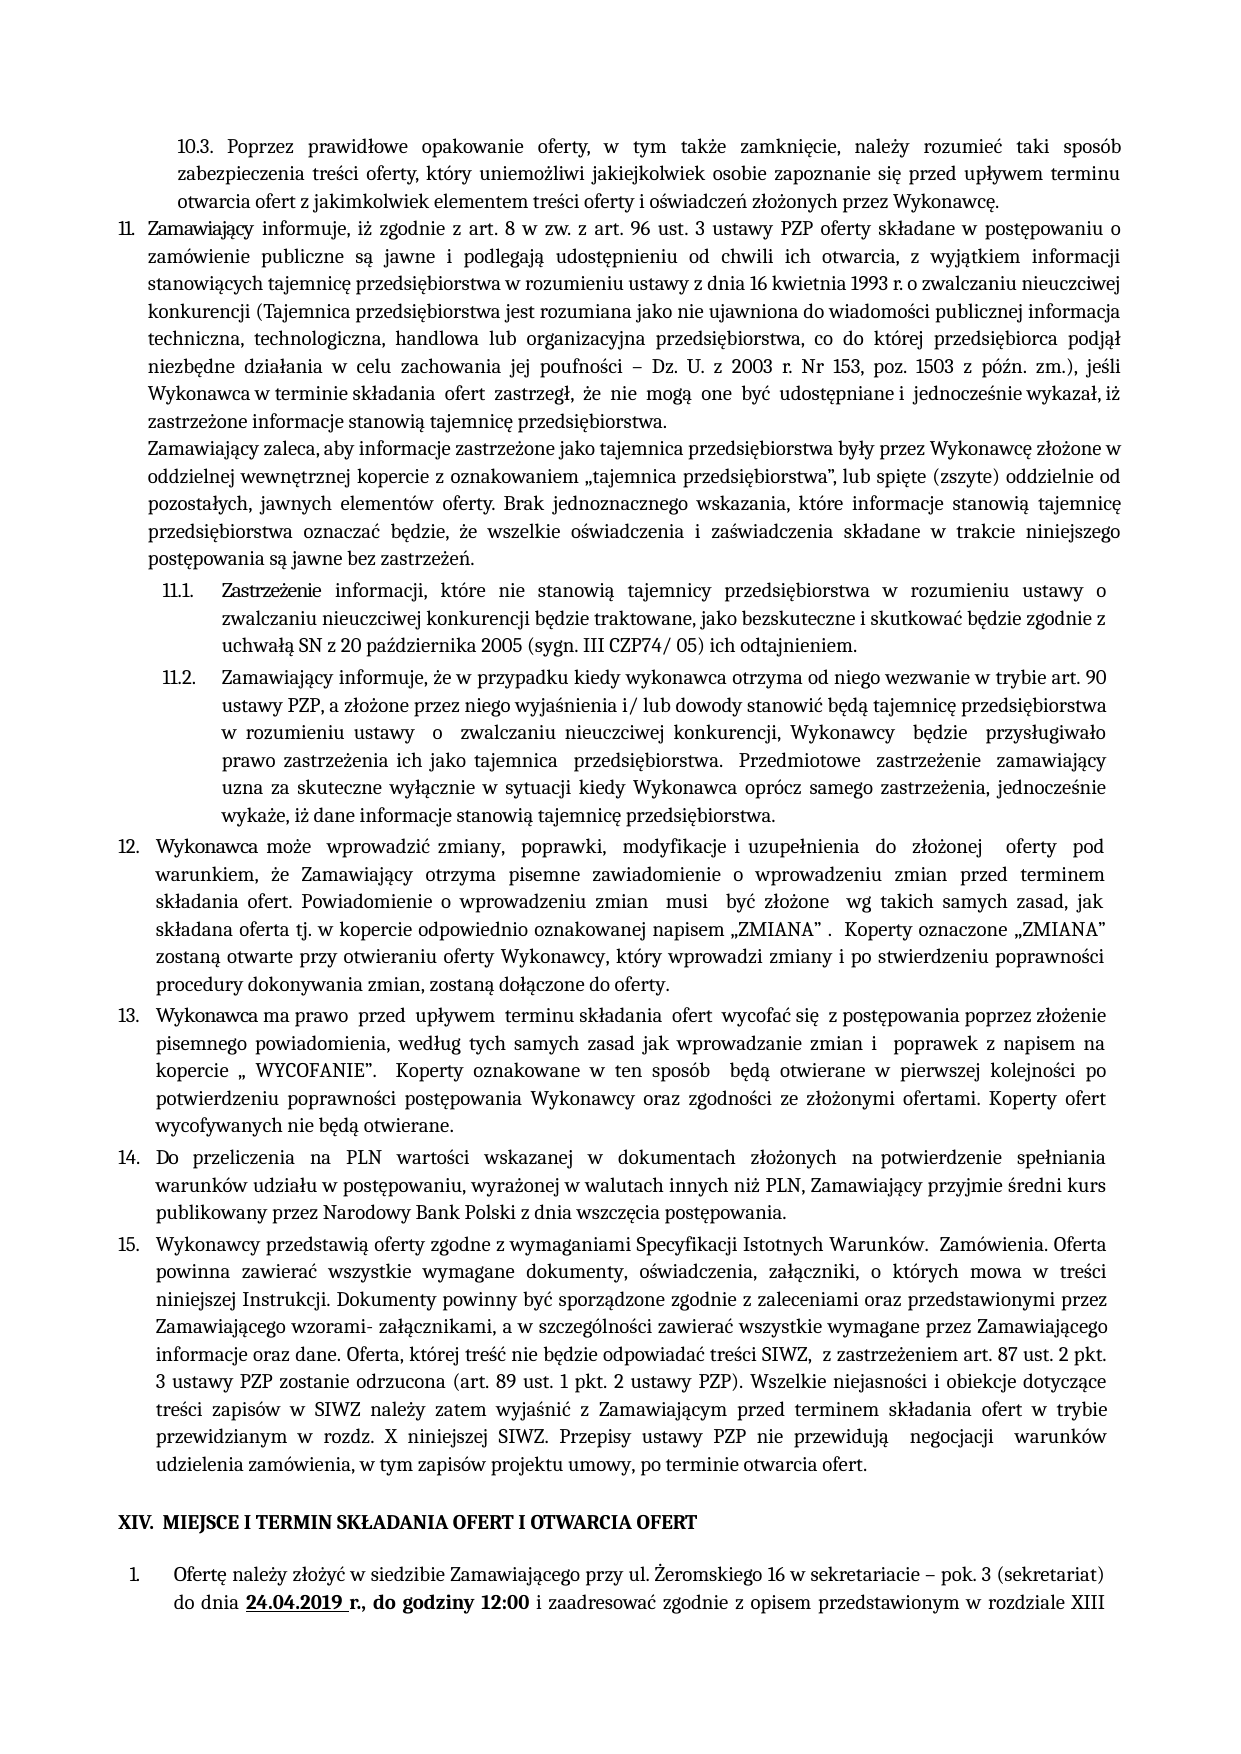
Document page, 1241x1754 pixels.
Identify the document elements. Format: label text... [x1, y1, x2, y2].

list Wykonawca ma prawo przed upływem terminu składania ofert wycofać się z postępowania poprzez złożenie pisemnego powiadomienia, według tych samych zasad jak wprowadzanie zmian i poprawek z napisem na kopercie „ WYCOFANIE”. Koperty oznakowane w ten sposób będą otwierane w pierwszej kolejności po potwierdzeniu poprawności postępowania Wykonawcy oraz zgodności ze złożonymi ofertami. Koperty ofert wycofywanych nie będą otwierane. [118, 1004, 1107, 1138]
list Wykonawcy przedstawią oferty zgodne z wymaganiami Specyfikacji Istotnych Warunków. Zamówienia. Oferta powinna zawierać wszystkie wymagane dokumenty, oświadczenia, załączniki, o których mowa w treści niniejszej Instrukcji. Dokumenty powinny być sporządzone zgodnie z zaleceniami oraz przedstawionymi przez Zamawiającego wzorami- załącznikami, a w szczególności zawierać wszystkie wymagane przez Zamawiającego informacje oraz dane. Oferta, której treść nie będzie odpowiadać treści SIWZ, z zastrzeżeniem art. 87 ust. 2 pkt. 3 ustawy PZP zostanie odrzucona (art. 89 ust. 1 pkt. 2 ustawy PZP). Wszelkie niejasności i obiekcje dotyczące treści zapisów w SIWZ należy zatem wyjaśnić z Zamawiającym przed terminem składania ofert w trybie przewidzianym w rozdz. X niniejszej SIWZ. Przepisy ustawy PZP nie przewidują negocjacji warunków udzielenia zamówienia, w tym zapisów projektu umowy, po terminie otwarcia ofert. [118, 1232, 1108, 1476]
list Do przeliczenia na PLN wartości wskazanej w dokumentach złożonych na potwierdzenie spełniania warunków udziału w postępowaniu, wyrażonej w walutach innych niż PLN, Zamawiający przyjmie średni kurs publikowany przez Narodowy Bank Polski z dnia wszczęcia postępowania. [118, 1146, 1107, 1225]
text Zamawiający zaleca, aby informacje zastrzeżone jako tajemnica przedsiębiorstwa były przez Wykonawcę złożone w oddzielnej wewnętrznej kopercie z oznakowaniem „tajemnica przedsiębiorstwa”, lub spięte (zszyte) oddzielnie od pozostałych, jawnych elementów oferty. Brak jednoznacznego wskazania, które informacje stanowią tajemnicę przedsiębiorstwa oznaczać będzie, że wszelkie oświadczenia i zaświadczenia składane w trakcie niniejszego postępowania są jawne bez zastrzeżeń. [148, 437, 1122, 571]
list Zastrzeżenie informacji, które nie stanowią tajemnicy przedsiębiorstwa w rozumieniu ustawy o zwalczaniu nieuczciwej konkurencji będzie traktowane, jako bezskuteczne i skutkować będzie zgodnie z uchwałą SN z 20 października 2005 (sygn. III CZP74/ 05) ich odtajnieniem. [162, 579, 1107, 658]
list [129, 1563, 1106, 1614]
list Zamawiający informuje, iż zgodnie z art. 8 w zw. z art. 96 ust. 3 ustawy PZP oferty składane w postępowaniu o zamówienie publiczne są jawne i podlegają udostępnieniu od chwili ich otwarcia, z wyjątkiem informacji stanowiących tajemnicę przedsiębiorstwa w rozumieniu ustawy z dnia 16 kwietnia 1993 r. o zwalczaniu nieuczciwej konkurencji (Tajemnica przedsiębiorstwa jest rozumiana jako nie ujawniona do wiadomości publicznej informacja techniczna, technologiczna, handlowa lub organizacyjna przedsiębiorstwa, co do której przedsiębiorca podjął niezbędne działania w celu zachowania jej poufności – Dz. U. z 2003 r. Nr 153, poz. 1503 z późn. zm.), jeśli Wykonawca w terminie składania ofert zastrzegł, że nie mogą one być udostępniane i jednocześnie wykazał, iż zastrzeżone informacje stanowią tajemnicę przedsiębiorstwa. [118, 217, 1122, 433]
list Zamawiający informuje, że w przypadku kiedy wykonawca otrzyma od niego wezwanie w trybie art. 90 ustawy PZP, a złożone przez niego wyjaśnienia i/ lub dowody stanowić będą tajemnicę przedsiębiorstwa w rozumieniu ustawy o zwalczaniu nieuczciwej konkurencji, Wykonawcy będzie przysługiwało prawo zastrzeżenia ich jako tajemnica przedsiębiorstwa. Przedmiotowe zastrzeżenie zamawiający uzna za skuteczne wyłącznie w sytuacji kiedy Wykonawca oprócz samego zastrzeżenia, jednocześnie wykaże, iż dane informacje stanowią tajemnicę przedsiębiorstwa. [162, 666, 1108, 827]
list MIEJSCE I TERMIN SKŁADANIA OFERT I OTWARCIA OFERT [118, 1511, 1122, 1534]
list Wykonawca może wprowadzić zmiany, poprawki, modyfikacje i uzupełnienia do złożonej oferty pod warunkiem, że Zamawiający otrzyma pisemne zawiadomienie o wprowadzeniu zmian przed terminem składania ofert. Powiadomienie o wprowadzeniu zmian musi być złożone wg takich samych zasad, jak składana oferta tj. w kopercie odpowiednio oznakowanej napisem „ZMIANA” . Koperty oznaczone „ZMIANA” zostaną otwarte przy otwieraniu oferty Wykonawcy, który wprowadzi zmiany i po stwierdzeniu poprawności procedury dokonywania zmian, zostaną dołączone do oferty. [118, 835, 1106, 996]
text 10.3. Poprzez prawidłowe opakowanie oferty, w tym także zamknięcie, należy rozumieć taki sposób zabezpieczenia treści oferty, który uniemożliwi jakiejkolwiek osobie zapoznanie się przed upływem terminu otwarcia ofert z jakimkolwiek elementem treści oferty i oświadczeń złożonych przez Wykonawcę. [177, 134, 1122, 213]
